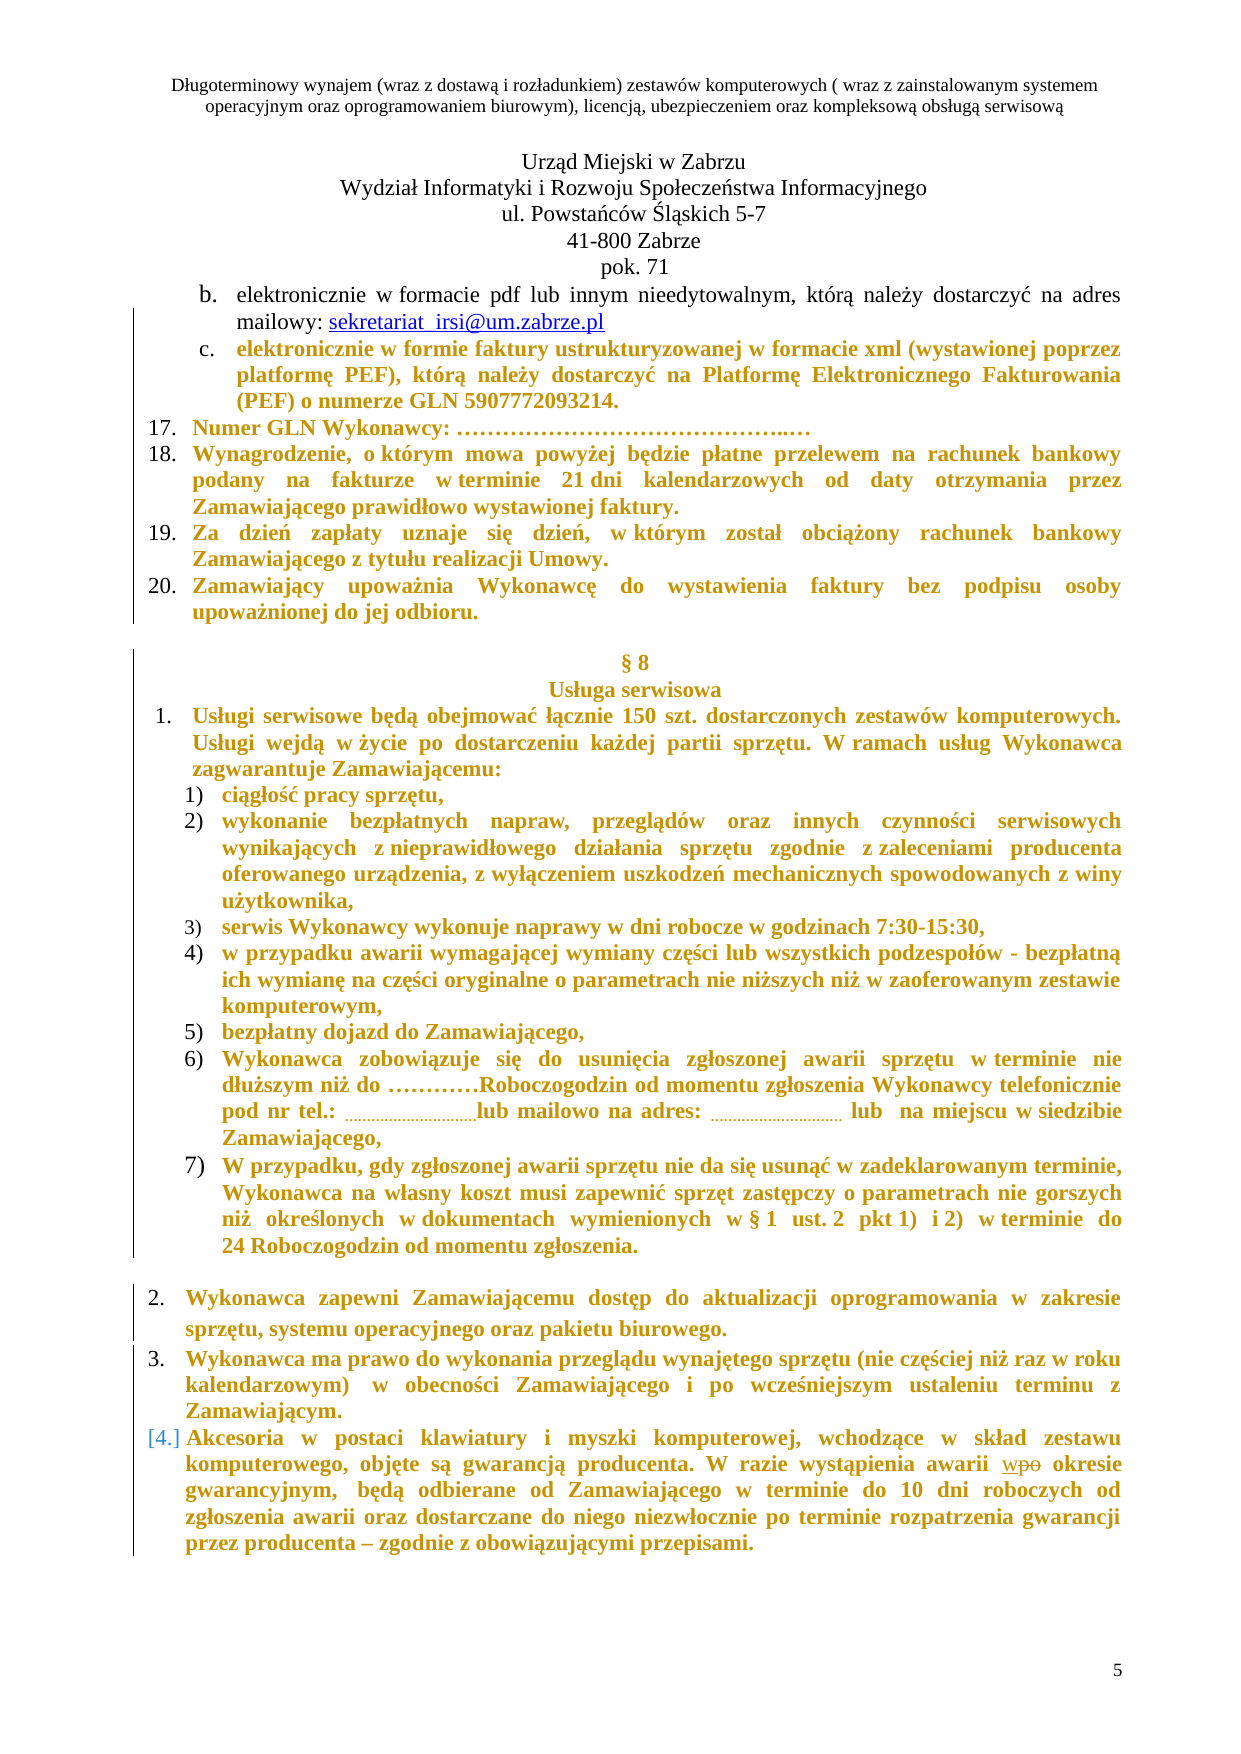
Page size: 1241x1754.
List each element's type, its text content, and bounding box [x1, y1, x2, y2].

list Za dzień zapłaty uznaje się dzień, w którym został obciążony rachunek bankowy Zamawiającego z tytułu realizacji Umowy. [148, 519, 1122, 572]
list ciągłość pracy sprzętu, [184, 781, 1122, 808]
list elektronicznie w formie faktury ustrukturyzowanej w formacie xml (wystawionej poprzez platformę PEF), którą należy dostarczyć na Platformę Elektronicznego Fakturowania (PEF) o numerze GLN 5907772093214. [199, 334, 1122, 414]
text 41-800 Zabrze [148, 227, 1120, 253]
text § 8 [148, 649, 1122, 676]
list Akcesoria w postaci klawiatury i myszki komputerowej, wchodzące w skład zestawu komputerowego, objęte są gwarancją producenta. W razie wystąpienia awarii okresie gwarancyjnym, będą odbierane od Zamawiającego w terminie do 10 dni roboczych od zgłoszenia awarii oraz dostarczane do niego niezwłocznie po terminie rozpatrzenia gwarancji przez producenta – zgodnie z obowiązującymi przepisami. [148, 1424, 1122, 1556]
text Urząd Miejski w Zabrzu [148, 148, 1120, 174]
list Wykonawca zapewni Zamawiającemu dostęp do aktualizacji oprogramowania w zakresie sprzętu, systemu operacyjnego oraz pakietu biurowego. [148, 1284, 1122, 1341]
list serwis Wykonawcy wykonuje naprawy w dni robocze w godzinach 7:30-15:30, [184, 913, 1122, 939]
text Usługa serwisowa [148, 676, 1122, 702]
text Wydział Informatyki i Rozwoju Społeczeństwa Informacyjnego [148, 174, 1120, 200]
list bezpłatny dojazd do Zamawiającego, [184, 1018, 1122, 1045]
list elektronicznie w formacie pdf lub innym nieedytowalnym, którą należy dostarczyć na adres mailowy: sekretariat_irsi@um.zabrze.pl [199, 279, 1122, 334]
list Wykonawca zobowiązuje się do usunięcia zgłoszonej awarii sprzętu w terminie nie dłuższym niż do …………Roboczogodzin od momentu zgłoszenia Wykonawcy telefonicznie pod nr tel.: …………………………lub mailowo na adres: ………………………… lub na miejscu w siedzibie Zamawiającego, [184, 1045, 1122, 1150]
list W przypadku, gdy zgłoszonej awarii sprzętu nie da się usunąć w zadeklarowanym terminie, Wykonawca na własny koszt musi zapewnić sprzęt zastępczy o parametrach nie gorszych niż określonych w dokumentach wymienionych w § 1 ust. 2 pkt 1) i 2) w terminie do 24 Roboczogodzin od momentu zgłoszenia. [184, 1150, 1122, 1258]
list Wykonawca ma prawo do wykonania przeglądu wynajętego sprzętu (nie częściej niż raz w roku kalendarzowym) w obecności Zamawiającego i po wcześniejszym ustaleniu terminu z Zamawiającym. [148, 1345, 1122, 1424]
text pok. 71 [148, 253, 1122, 279]
list Usługi serwisowe będą obejmować łącznie 150 szt. dostarczonych zestawów komputerowych. Usługi wejdą w życie po dostarczeniu każdej partii sprzętu. W ramach usług Wykonawca zagwarantuje Zamawiającemu: [154, 702, 1122, 781]
list Zamawiający upoważnia Wykonawcę do wystawienia faktury bez podpisu osoby upoważnionej do jej odbioru. [148, 572, 1122, 624]
list Numer GLN Wykonawcy: ……………………………………..… [148, 414, 1122, 440]
list w przypadku awarii wymagającej wymiany części lub wszystkich podzespołów - bezpłatną ich wymianę na części oryginalne o parametrach nie niższych niż w zaoferowanym zestawie komputerowym, [184, 939, 1122, 1018]
list Wynagrodzenie, o którym mowa powyżej będzie płatne przelewem na rachunek bankowy podany na fakturze w terminie 21 dni kalendarzowych od daty otrzymania przez Zamawiającego prawidłowo wystawionej faktury. [148, 440, 1122, 519]
list wykonanie bezpłatnych napraw, przeglądów oraz innych czynności serwisowych wynikających z nieprawidłowego działania sprzętu zgodnie z zaleceniami producenta oferowanego urządzenia, z wyłączeniem uszkodzeń mechanicznych spowodowanych z winy użytkownika, [184, 808, 1122, 913]
text ul. Powstańców Śląskich 5-7 [148, 200, 1120, 227]
